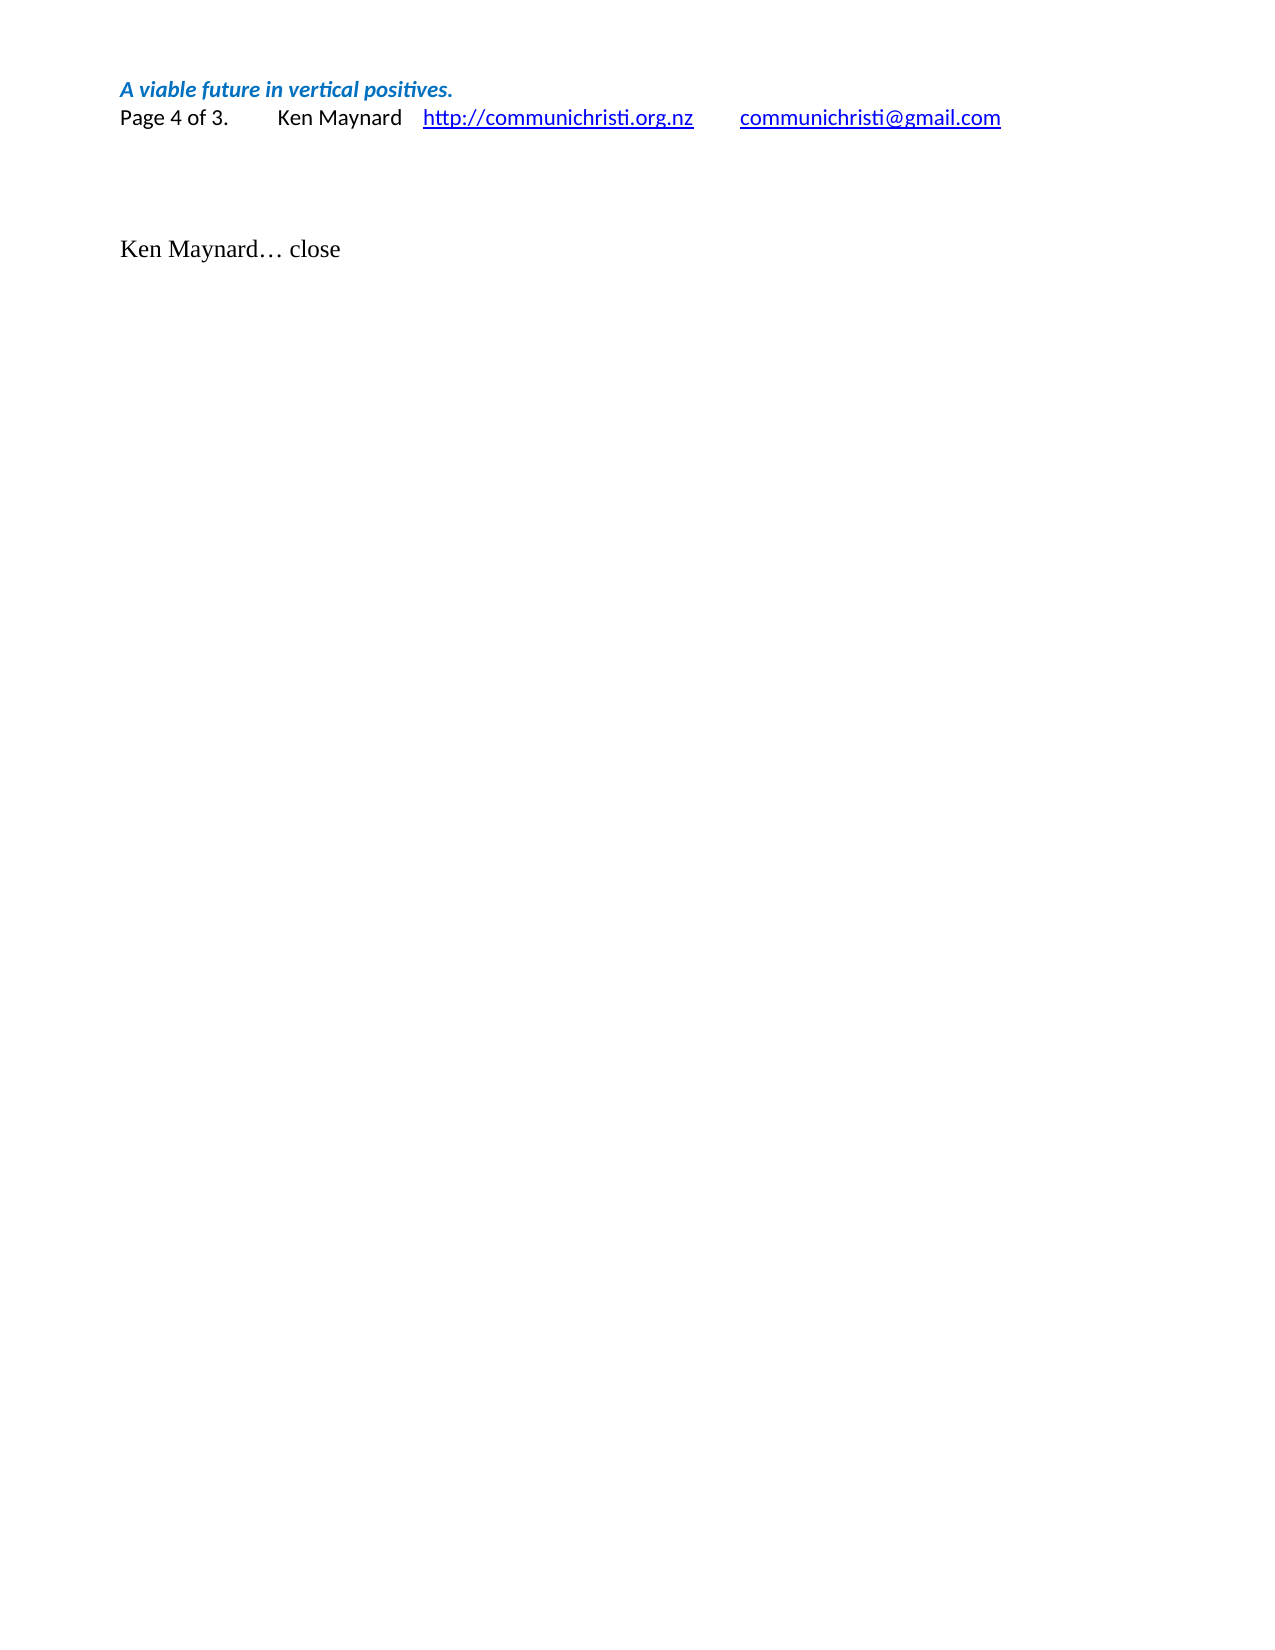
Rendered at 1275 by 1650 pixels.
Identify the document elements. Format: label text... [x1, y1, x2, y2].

text Ken Maynard… close [120, 234, 1155, 263]
